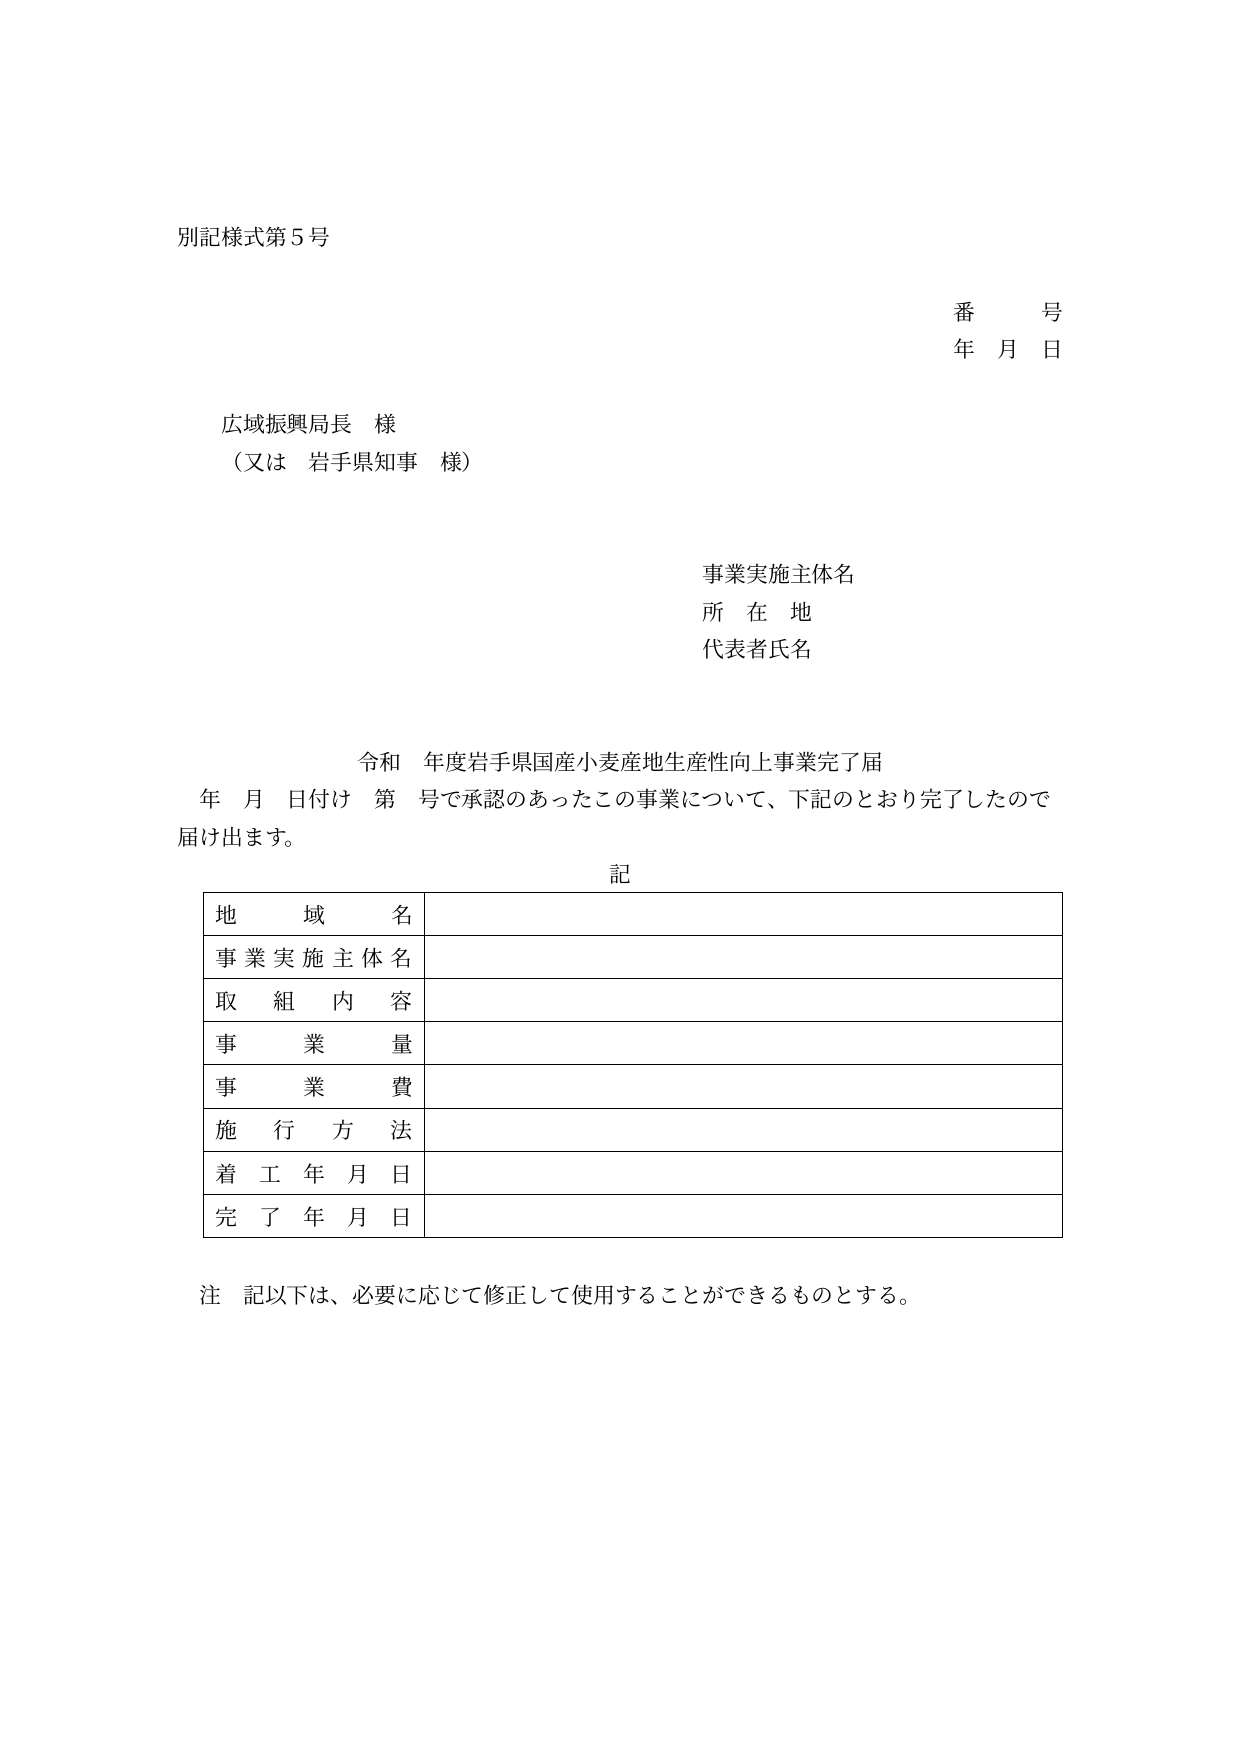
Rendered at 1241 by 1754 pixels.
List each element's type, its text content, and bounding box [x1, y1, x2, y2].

table_cell [425, 1022, 1062, 1064]
table_cell [425, 1065, 1062, 1107]
table_cell 事業費 [204, 1065, 424, 1107]
table_cell [425, 1109, 1062, 1151]
subtitle 記 [177, 854, 1063, 892]
text 番 号 [177, 292, 1063, 329]
text 年 月 日付け 第 号で承認のあったこの事業について、下記のとおり完了したので届け出ます。 [177, 779, 1063, 854]
table_cell 着工年月日 [204, 1152, 424, 1194]
table_cell 事業量 [204, 1022, 424, 1064]
table_cell [425, 1195, 1062, 1237]
table_cell 事業実施主体名 [204, 936, 424, 978]
text 所 在 地 [177, 592, 1063, 629]
text 広域振興局長 様 [177, 404, 1063, 442]
text 年 月 日 [177, 329, 1063, 367]
table_cell 施行方法 [204, 1109, 424, 1151]
table_cell 完了年月日 [204, 1195, 424, 1237]
text 代表者氏名 [177, 629, 1063, 667]
text 事業実施主体名 [177, 554, 1063, 592]
table_cell [425, 1152, 1062, 1194]
text （又は 岩手県知事 様） [177, 442, 1063, 479]
table_header 地域名 [204, 893, 424, 935]
table_cell [425, 979, 1062, 1021]
text 注 記以下は、必要に応じて修正して使用することができるものとする。 [177, 1275, 1063, 1313]
table_header [425, 893, 1062, 935]
table_cell 取組内容 [204, 979, 424, 1021]
text 別記様式第５号 [177, 217, 1063, 254]
text 令和 年度岩手県国産小麦産地生産性向上事業完了届 [177, 742, 1063, 779]
table_cell [425, 936, 1062, 978]
